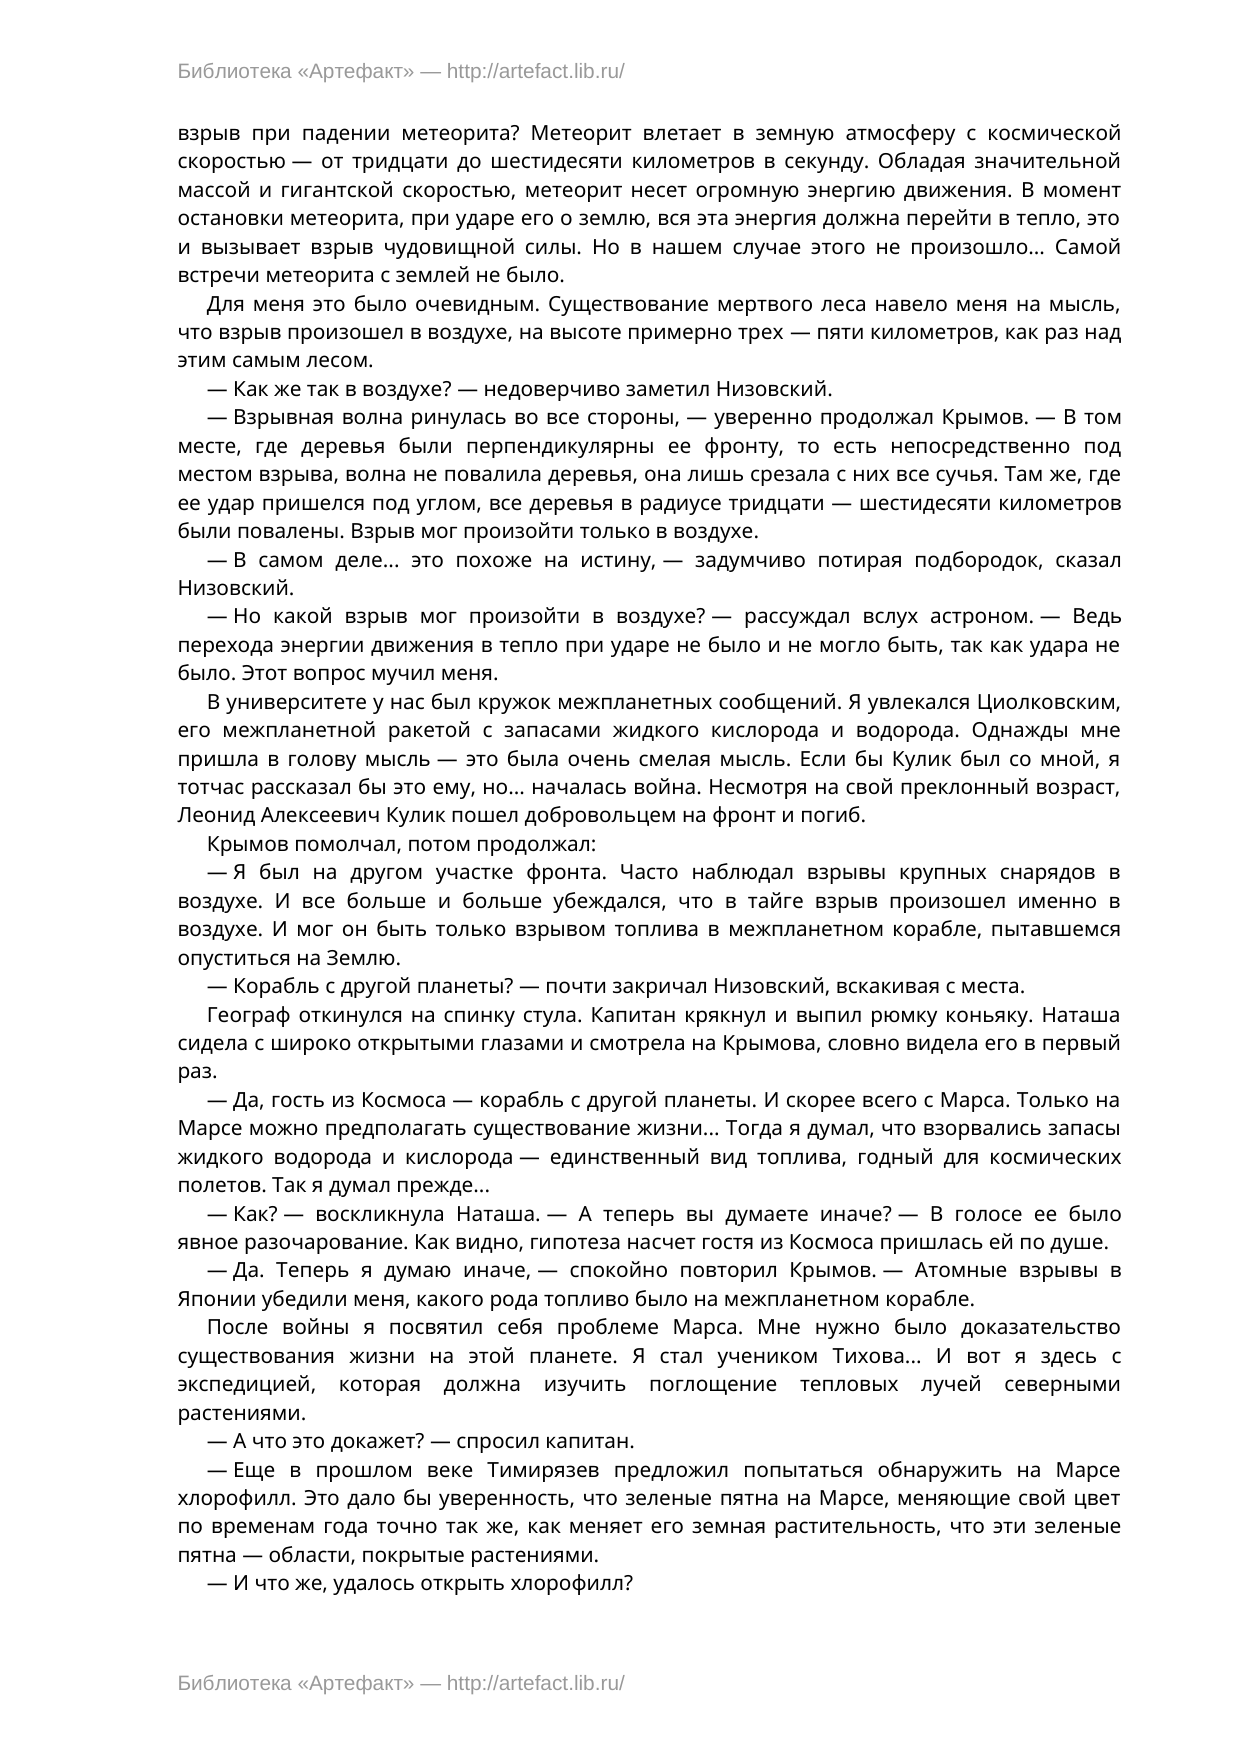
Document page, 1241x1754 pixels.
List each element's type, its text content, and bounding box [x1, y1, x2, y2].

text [177, 118, 1122, 289]
text — И что же, удалось открыть хлорофилл? [177, 1568, 1122, 1597]
text — Я был на другом участке фронта. Часто наблюдал взрывы крупных снарядов в воздухе. И все больше и больше убеждался, что в тайге взрыв произошел именно в воздухе. И мог он быть только взрывом топлива в межпланетном корабле, пытавшемся опуститься на Землю. [177, 857, 1122, 971]
text — Да, гость из Космоса — корабль с другой планеты. И скорее всего с Марса. Только на Марсе можно предполагать существование жизни... Тогда я думал, что взорвались запасы жидкого водорода и кислорода — единственный вид топлива, годный для космических полетов. Так я думал прежде... [177, 1085, 1122, 1199]
text — Еще в прошлом веке Тимирязев предложил попытаться обнаружить на Марсе хлорофилл. Это дало бы уверенность, что зеленые пятна на Марсе, меняющие свой цвет по временам года точно так же, как меняет его земная растительность, что эти зеленые пятна — области, покрытые растениями. [177, 1455, 1122, 1568]
text — Да. Теперь я думаю иначе, — спокойно повторил Крымов. — Атомные взрывы в Японии убедили меня, какого рода топливо было на межпланетном корабле. [177, 1256, 1122, 1312]
text После войны я посвятил себя проблеме Марса. Мне нужно было доказательство существования жизни на этой планете. Я стал учеником Тихова... И вот я здесь с экспедицией, которая должна изучить поглощение тепловых лучей северными растениями. [177, 1312, 1122, 1426]
text Географ откинулся на спинку стула. Капитан крякнул и выпил рюмку коньяку. Наташа сидела с широко открытыми глазами и смотрела на Крымова, словно видела его в первый раз. [177, 1000, 1122, 1085]
text Крымов помолчал, потом продолжал: [177, 829, 1122, 857]
text — Корабль с другой планеты? — почти закричал Низовский, вскакивая с места. [177, 971, 1122, 1000]
text Для меня это было очевидным. Существование мертвого леса навело меня на мысль, что взрыв произошел в воздухе, на высоте примерно трех — пяти километров, как раз над этим самым лесом. [177, 289, 1122, 374]
text — Как? — воскликнула Наташа. — А теперь вы думаете иначе? — В голосе ее было явное разочарование. Как видно, гипотеза насчет гостя из Космоса пришлась ей по душе. [177, 1199, 1122, 1256]
text — Но какой взрыв мог произойти в воздухе? — рассуждал вслух астроном. — Ведь перехода энергии движения в тепло при ударе не было и не могло быть, так как удара не было. Этот вопрос мучил меня. [177, 602, 1122, 687]
text — Взрывная волна ринулась во все стороны, — уверенно продолжал Крымов. — В том месте, где деревья были перпендикулярны ее фронту, то есть непосредственно под местом взрыва, волна не повалила деревья, она лишь срезала с них все сучья. Там же, где ее удар пришелся под углом, все деревья в радиусе тридцати — шестидесяти километров были повалены. Взрыв мог произойти только в воздухе. [177, 402, 1122, 545]
text В университете у нас был кружок межпланетных сообщений. Я увлекался Циолковским, его межпланетной ракетой с запасами жидкого кислорода и водорода. Однажды мне пришла в голову мысль — это была очень смелая мысль. Если бы Кулик был со мной, я тотчас рассказал бы это ему, но... началась война. Несмотря на свой преклонный возраст, Леонид Алексеевич Кулик пошел добровольцем на фронт и погиб. [177, 687, 1122, 829]
text — В самом деле... это похоже на истину, — задумчиво потирая подбородок, сказал Низовский. [177, 545, 1122, 602]
text — Как же так в воздухе? — недоверчиво заметил Низовский. [177, 374, 1122, 402]
text — А что это докажет? — спросил капитан. [177, 1426, 1122, 1455]
